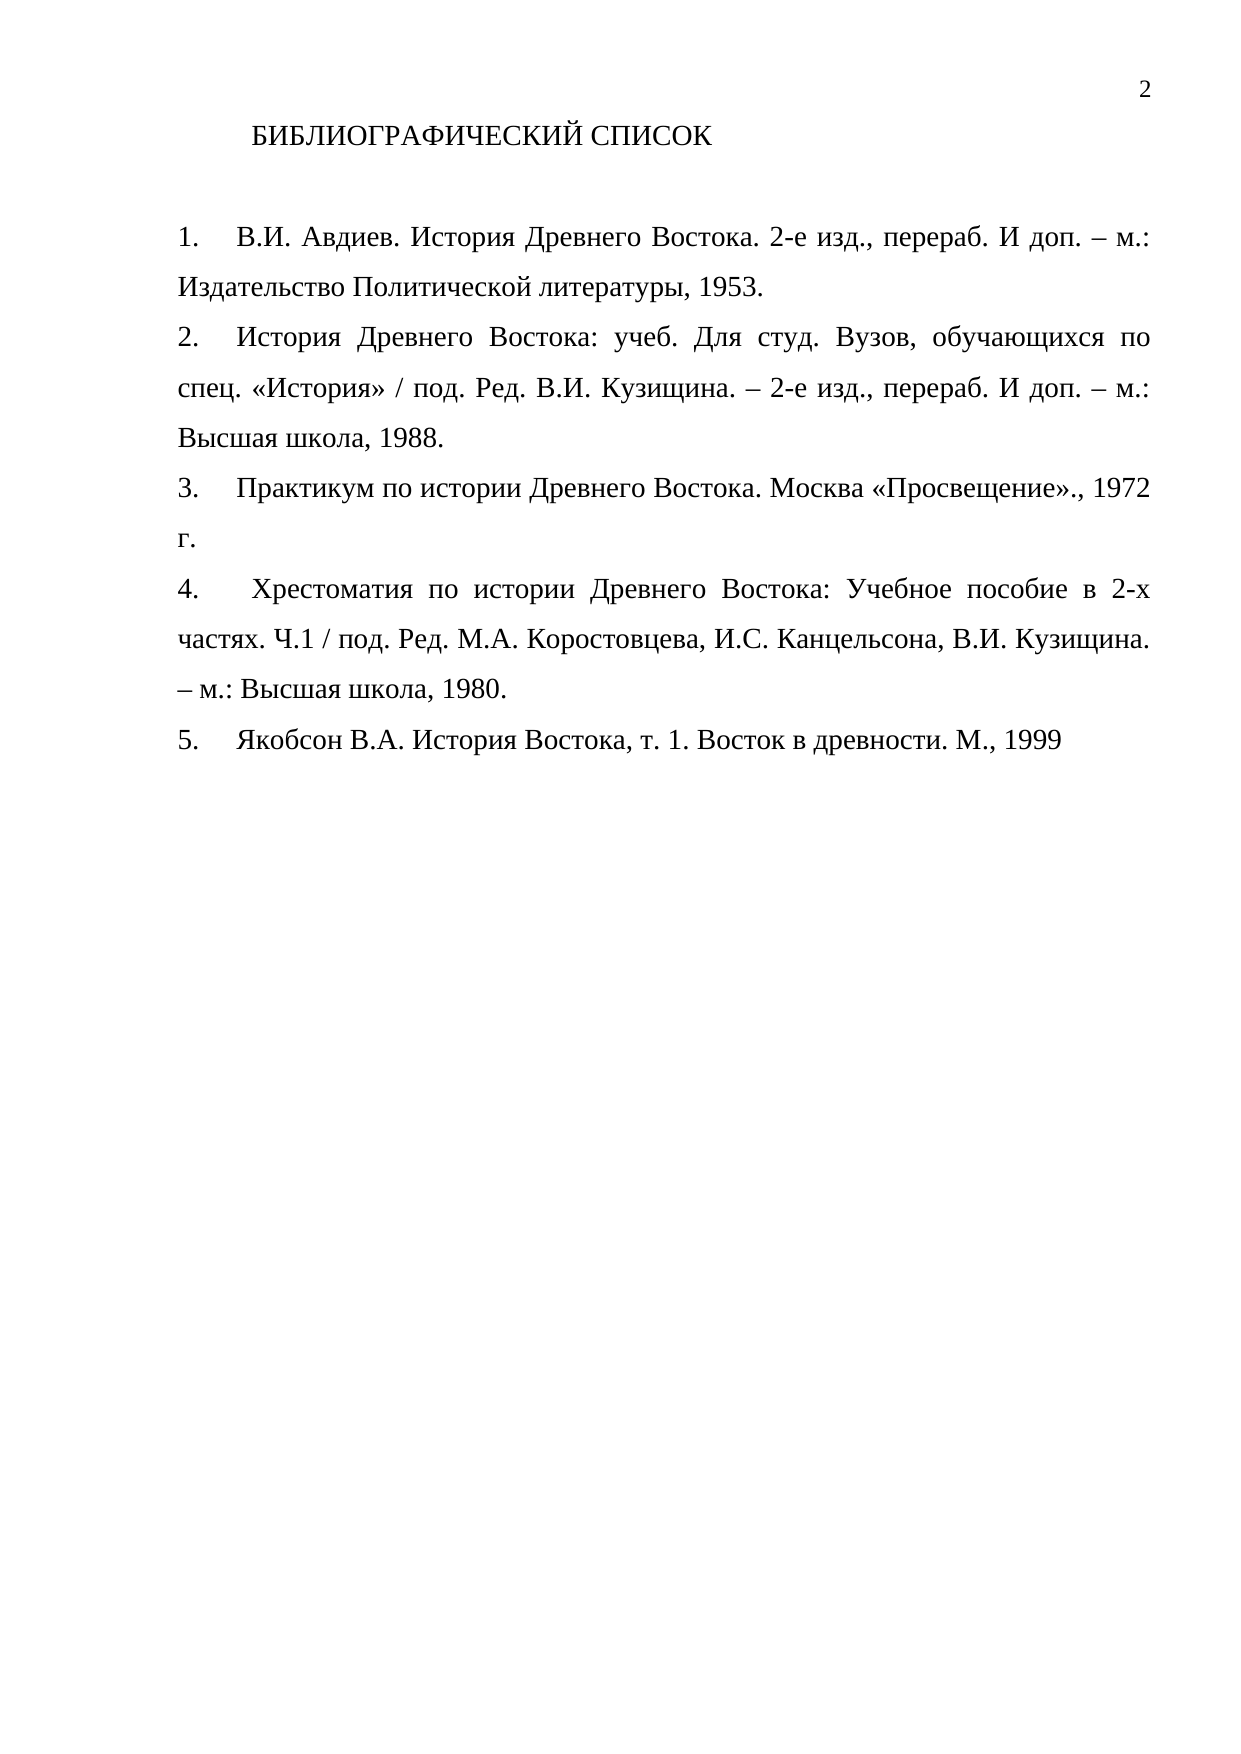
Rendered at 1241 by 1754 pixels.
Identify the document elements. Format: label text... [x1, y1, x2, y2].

list В.И. Авдиев. История Древнего Востока. 2-е изд., перераб. И доп. – м.: Издательство Политической литературы, 1953. [177, 219, 1152, 303]
list История Древнего Востока: учеб. Для студ. Вузов, обучающихся по спец. «История» / под. Ред. В.И. Кузищина. – 2-е изд., перераб. И доп. – м.: Высшая школа, 1988. [177, 319, 1152, 453]
list Практикум по истории Древнего Востока. Москва «Просвещение»., . [177, 470, 1152, 554]
text Библиографический список [177, 118, 1152, 152]
list Хрестоматия по истории Древнего Востока: Учебное пособие в 2-х частях. Ч.1 / под. Ред. М.А. Коростовцева, И.С. Канцельсона, В.И. Кузищина. – м.: Высшая школа, 1980. [177, 571, 1152, 705]
list Якобсон В.А. История Востока, т. 1. Восток в древности. М., 1999 [177, 722, 1152, 755]
